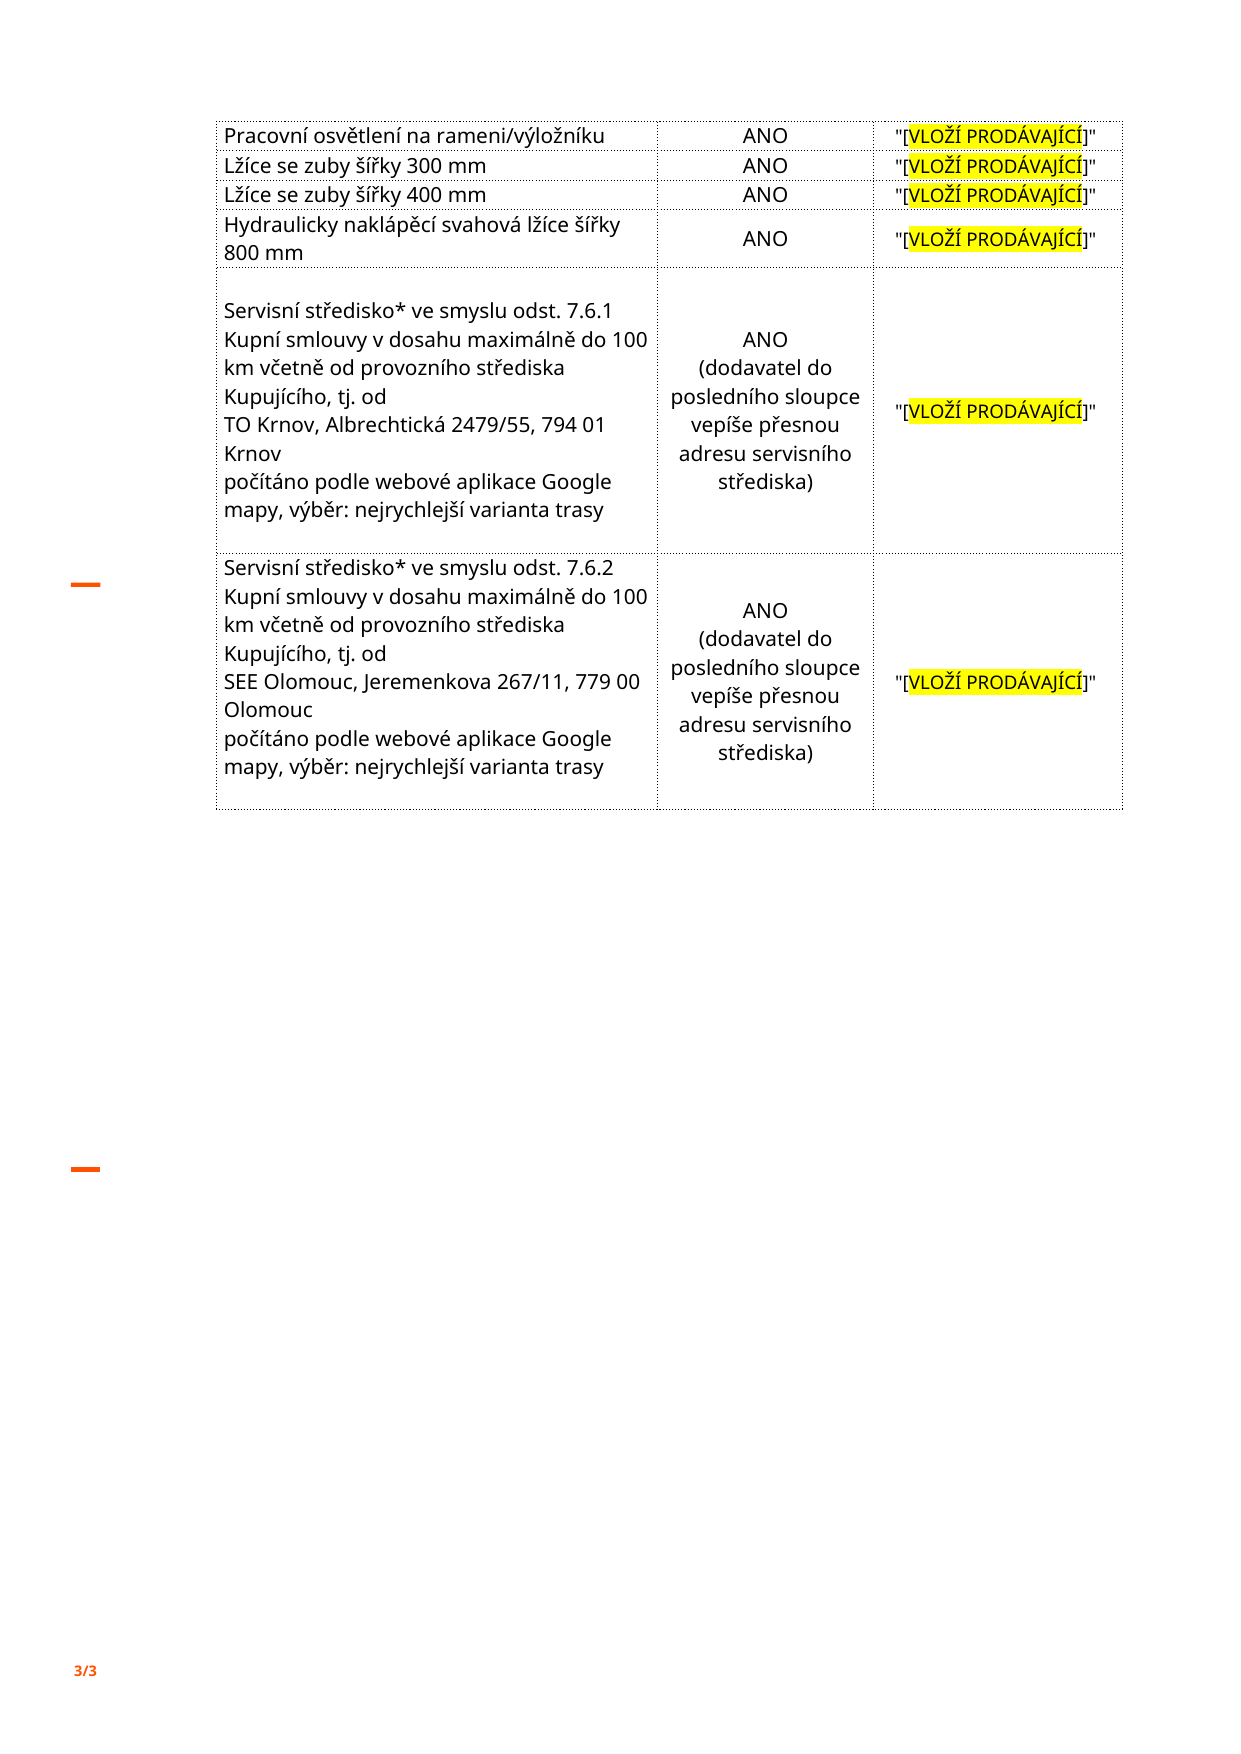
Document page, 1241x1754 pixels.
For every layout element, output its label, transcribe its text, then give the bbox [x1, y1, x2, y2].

table_cell "[VLOŽÍ PRODÁVAJÍCÍ]" [874, 553, 1123, 809]
table_cell Lžíce se zuby šířky 400 mm [216, 180, 657, 209]
table_cell ANO (dodavatel do posledního sloupce vepíše přesnou adresu servisního střediska) [657, 553, 874, 809]
table_cell "[VLOŽÍ PRODÁVAJÍCÍ]" [874, 150, 1123, 179]
table_cell Servisní středisko* ve smyslu odst. 7.6.1 Kupní smlouvy v dosahu maximálně do 100 km včetně od provozního střediska Kupujícího, tj. od TO Krnov, Albrechtická 2479/55, 794 01 Krnov počítáno podle webové aplikace Google mapy, výběr: nejrychlejší varianta trasy [216, 267, 657, 552]
table_cell Pracovní osvětlení na rameni/výložníku [216, 121, 657, 150]
table_cell "[VLOŽÍ PRODÁVAJÍCÍ]" [874, 180, 1123, 209]
table_cell Lžíce se zuby šířky 300 mm [216, 150, 657, 179]
table_cell ANO (dodavatel do posledního sloupce vepíše přesnou adresu servisního střediska) [657, 267, 874, 552]
table_cell "[VLOŽÍ PRODÁVAJÍCÍ]" [874, 267, 1123, 552]
table_cell ANO [657, 150, 874, 179]
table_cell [874, 121, 1123, 150]
table_cell "[VLOŽÍ PRODÁVAJÍCÍ]" [874, 209, 1123, 267]
table_cell ANO [657, 209, 874, 267]
table_cell Hydraulicky naklápěcí svahová lžíce šířky 800 mm [216, 209, 657, 267]
table_cell ANO [657, 121, 874, 150]
table_cell ANO [657, 180, 874, 209]
table_cell Servisní středisko* ve smyslu odst. 7.6.2 Kupní smlouvy v dosahu maximálně do 100 km včetně od provozního střediska Kupujícího, tj. od SEE Olomouc, Jeremenkova 267/11, 779 00 Olomouc počítáno podle webové aplikace Google mapy, výběr: nejrychlejší varianta trasy [216, 553, 657, 809]
